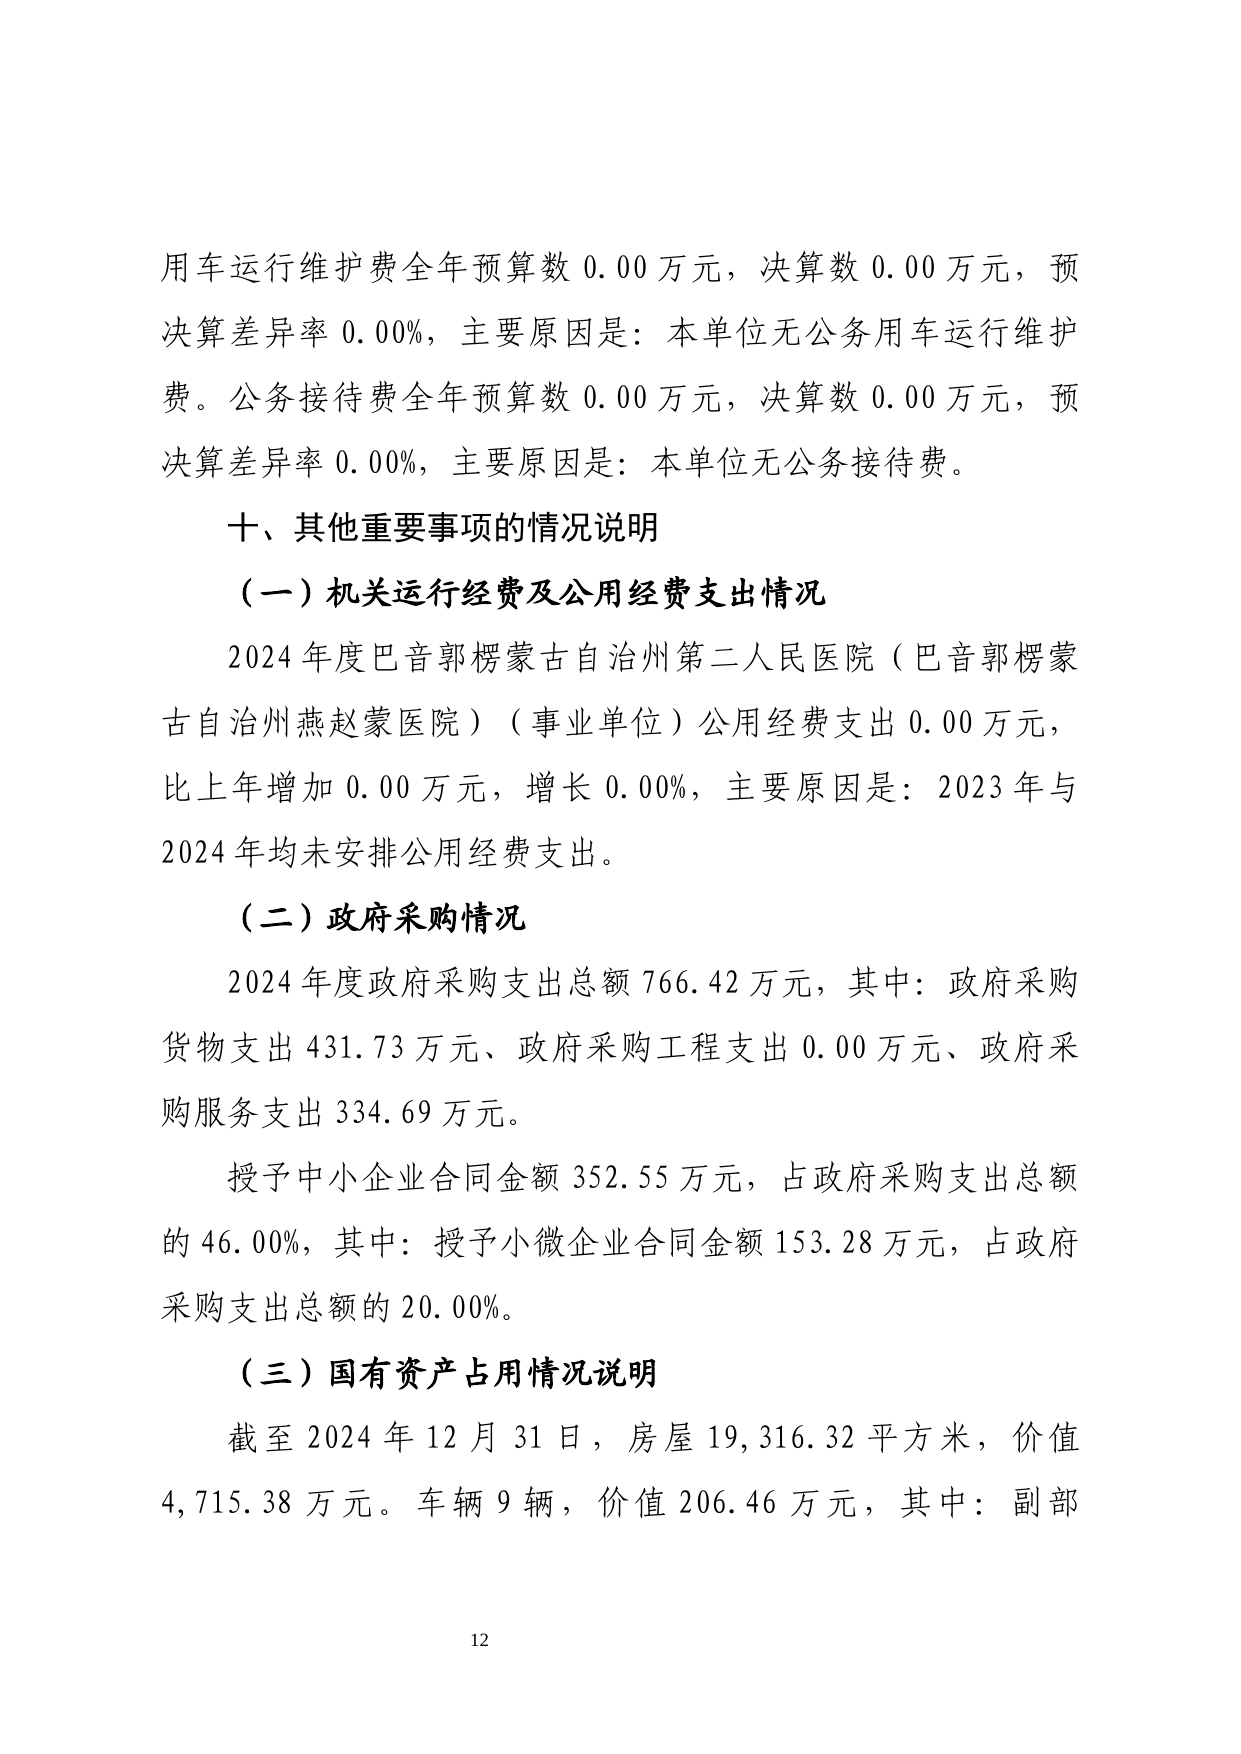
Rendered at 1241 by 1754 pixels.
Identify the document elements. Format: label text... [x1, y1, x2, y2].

text （二）政府采购情况 [159, 883, 1081, 948]
text （三）国有资产占用情况说明 [159, 1338, 1081, 1403]
text （一）机关运行经费及公用经费支出情况 [159, 558, 1081, 623]
text 2024年度政府采购支出总额766.42万元，其中：政府采购货物支出431.73万元、政府采购工程支出0.00万元、政府采购服务支出334.69万元。 [159, 948, 1081, 1143]
text 十、其他重要事项的情况说明 [159, 493, 1081, 558]
text 2024年度巴音郭楞蒙古自治州第二人民医院（巴音郭楞蒙古自治州燕赵蒙医院）（事业单位）公用经费支出0.00万元，比上年增加0.00万元，增长0.00%，主要原因是：2023年与2024年均未安排公用经费支出。 [159, 623, 1081, 883]
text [159, 233, 1081, 493]
text 授予中小企业合同金额352.55万元，占政府采购支出总额的46.00%，其中：授予小微企业合同金额153.28万元，占政府采购支出总额的20.00%。 [159, 1143, 1081, 1338]
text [159, 1403, 1081, 1533]
